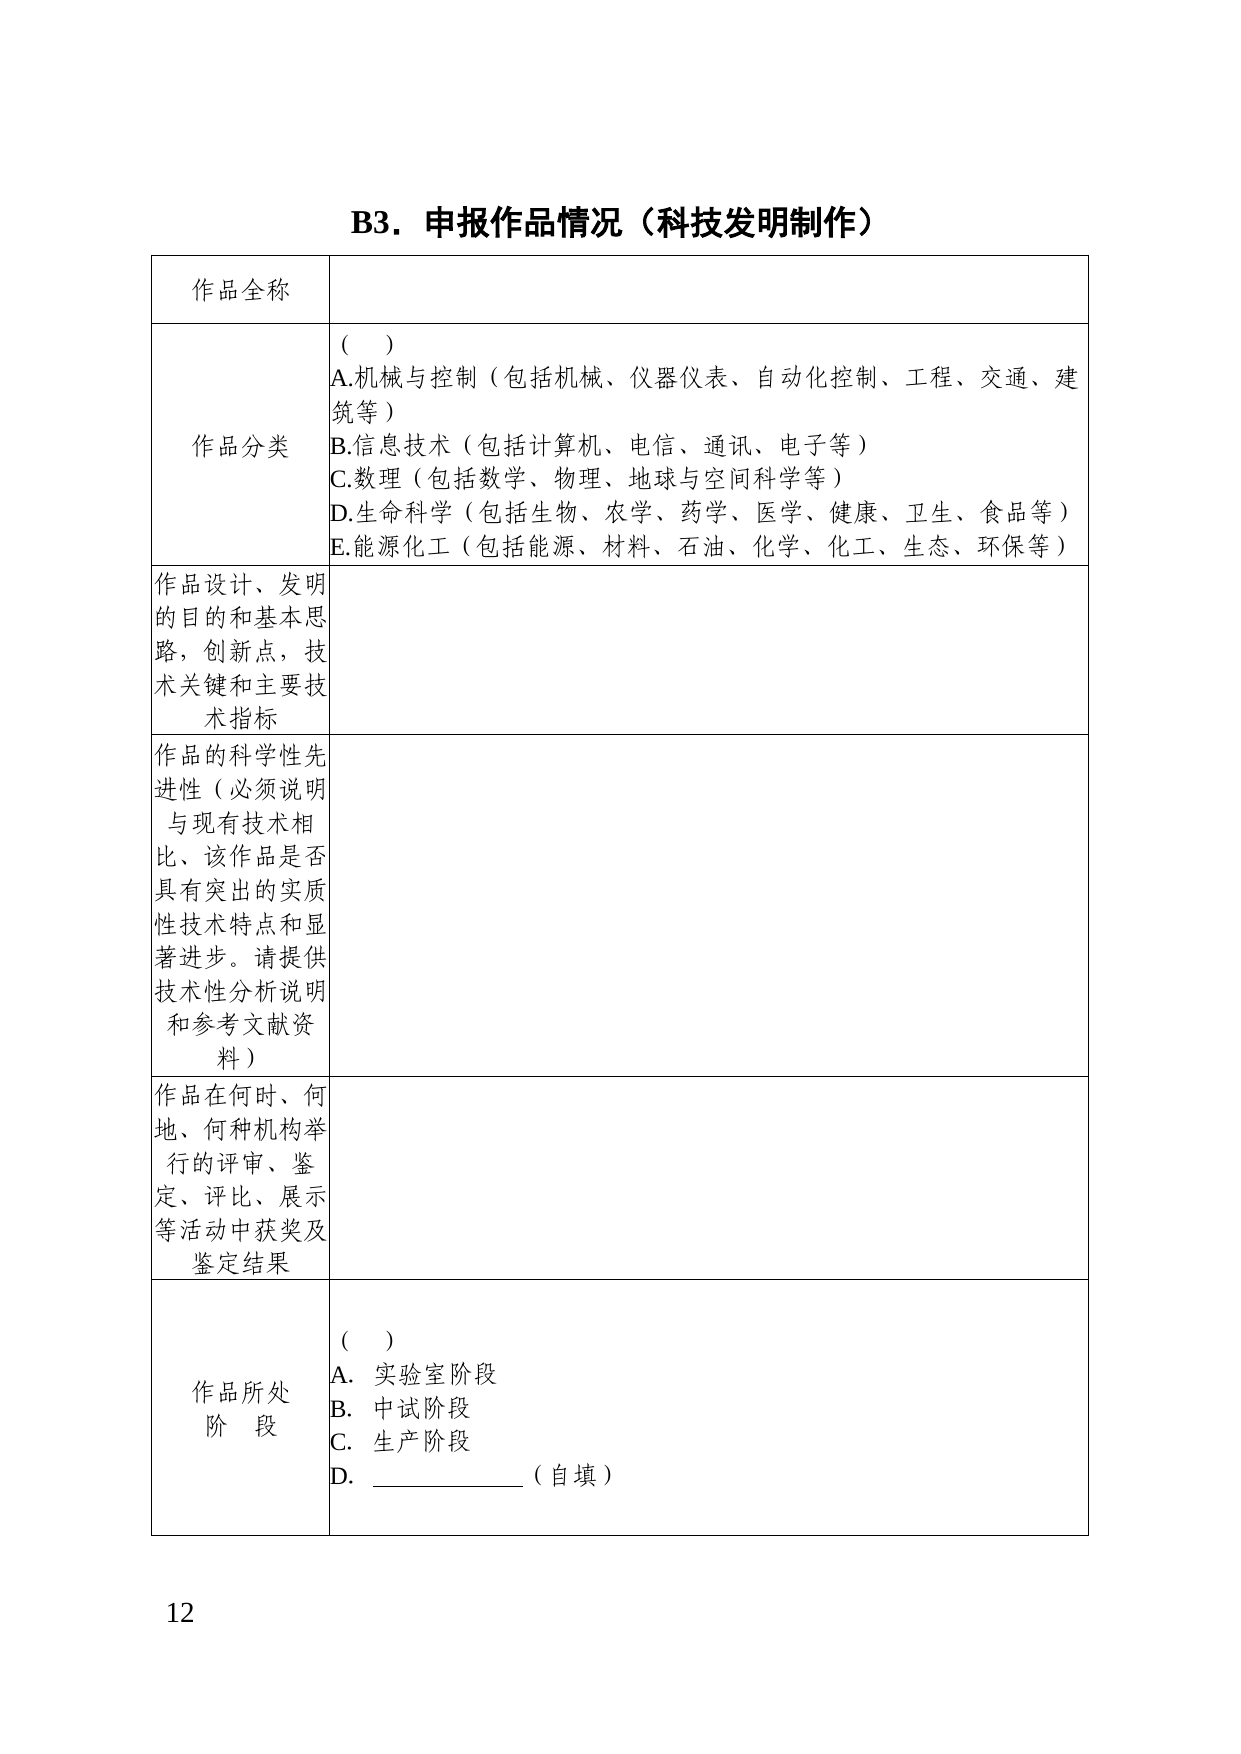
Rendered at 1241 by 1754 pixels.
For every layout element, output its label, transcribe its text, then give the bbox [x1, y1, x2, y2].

table_cell （ ） A．实验室阶段 B．中试阶段 C．生产阶段 D． （自填） [330, 1280, 1088, 1535]
table_cell 作品设计、发明的目的和基本思路，创新点，技术关键和主要技术指标 [152, 566, 329, 734]
table_cell 作品分类 [152, 324, 329, 564]
table_cell [330, 735, 1088, 1076]
table_header 作品全称 [152, 256, 329, 323]
table_cell （ ） A.机械与控制（包括机械、仪器仪表、自动化控制、工程、交通、建筑等） B.信息技术（包括计算机、电信、通讯、电子等） C.数理（包括数学、物理、地球与空间科学等） D.生命科学（包括生物、农学、药学、医学、健康、卫生、食品等） E.能源化工（包括能源、材料、石油、化学、化工、生态、环保等） [330, 324, 1088, 564]
table_cell [330, 566, 1088, 734]
table_cell 作品的科学性先进性（必须说明与现有技术相比、该作品是否具有突出的实质性技术特点和显著进步。请提供技术性分析说明和参考文献资料） [152, 735, 329, 1076]
table_cell [330, 1077, 1088, 1279]
table_cell 作品所处 阶 段 [152, 1280, 329, 1535]
table_header [330, 256, 1088, 323]
table_cell 作品在何时、何地、何种机构举行的评审、鉴定、评比、展示等活动中获奖及鉴定结果 [152, 1077, 329, 1279]
text B3．申报作品情况（科技发明制作） [165, 187, 1075, 254]
